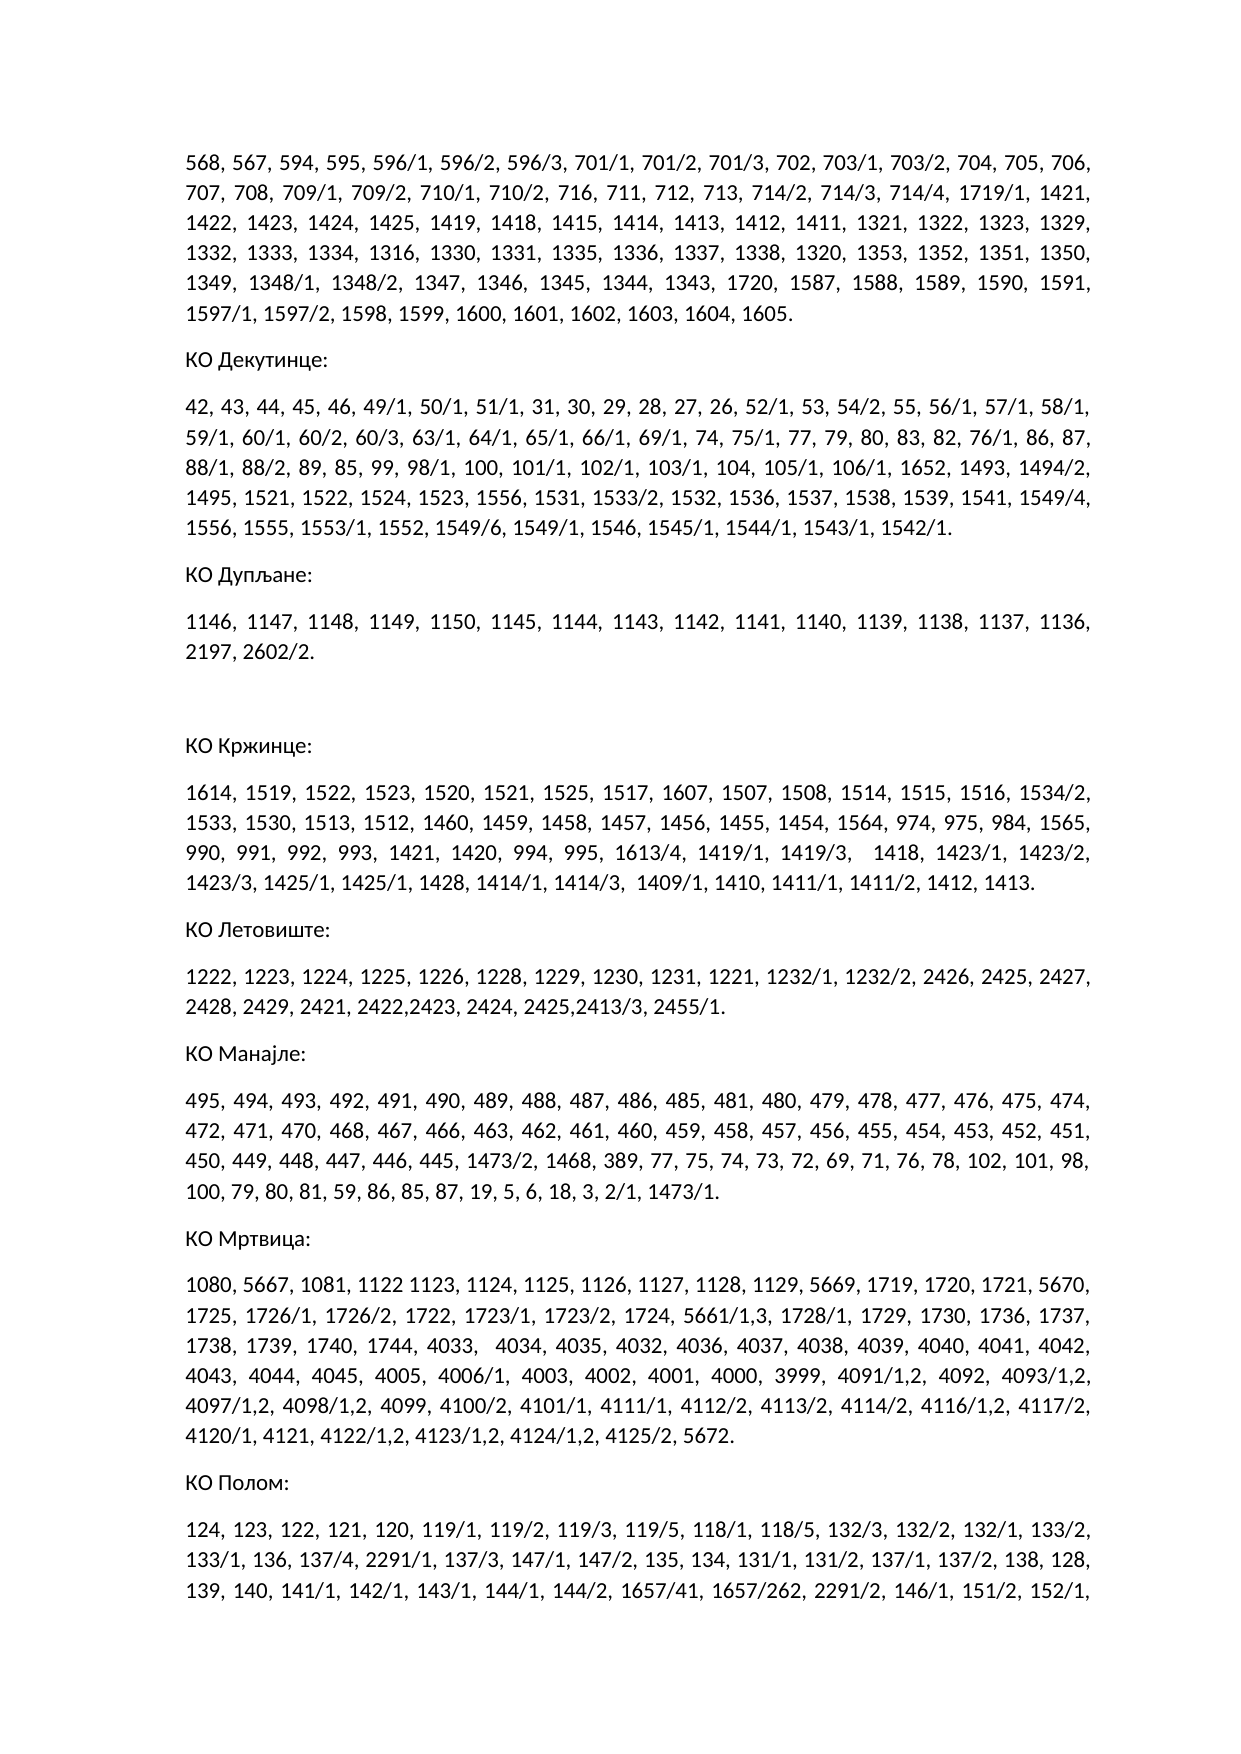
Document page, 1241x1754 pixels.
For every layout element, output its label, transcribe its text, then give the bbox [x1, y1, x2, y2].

text КО Летовиште: [185, 915, 1093, 943]
text 42, 43, 44, 45, 46, 49/1, 50/1, 51/1, 31, 30, 29, 28, 27, 26, 52/1, 53, 54/2, 55, 56/1, 57/1, 58/1, 59/1, 60/1, 60/2, 60/3, 63/1, 64/1, 65/1, 66/1, 69/1, 74, 75/1, 77, 79, 80, 83, 82, 76/1, 86, 87, 88/1, 88/2, 89, 85, 99, 98/1, 100, 101/1, 102/1, 103/1, 104, 105/1, 106/1, 1652, 1493, 1494/2, 1495, 1521, 1522, 1524, 1523, 1556, 1531, 1533/2, 1532, 1536, 1537, 1538, 1539, 1541, 1549/4, 1556, 1555, 1553/1, 1552, 1549/6, 1549/1, 1546, 1545/1, 1544/1, 1543/1, 1542/1. [185, 392, 1093, 541]
text КО Дупљане: [185, 560, 1093, 588]
text КО Манајле: [185, 1039, 1093, 1067]
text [185, 1515, 1093, 1604]
text 495, 494, 493, 492, 491, 490, 489, 488, 487, 486, 485, 481, 480, 479, 478, 477, 476, 475, 474, 472, 471, 470, 468, 467, 466, 463, 462, 461, 460, 459, 458, 457, 456, 455, 454, 453, 452, 451, 450, 449, 448, 447, 446, 445, 1473/2, 1468, 389, 77, 75, 74, 73, 72, 69, 71, 76, 78, 102, 101, 98, 100, 79, 80, 81, 59, 86, 85, 87, 19, 5, 6, 18, 3, 2/1, 1473/1. [185, 1086, 1093, 1205]
text КО Декутинце: [185, 346, 1093, 373]
text 1222, 1223, 1224, 1225, 1226, 1228, 1229, 1230, 1231, 1221, 1232/1, 1232/2, 2426, 2425, 2427, 2428, 2429, 2421, 2422,2423, 2424, 2425,2413/3, 2455/1. [185, 962, 1093, 1020]
text КО Мртвица: [185, 1224, 1093, 1252]
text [185, 148, 1093, 327]
text 1614, 1519, 1522, 1523, 1520, 1521, 1525, 1517, 1607, 1507, 1508, 1514, 1515, 1516, 1534/2, 1533, 1530, 1513, 1512, 1460, 1459, 1458, 1457, 1456, 1455, 1454, 1564, 974, 975, 984, 1565, 990, 991, 992, 993, 1421, 1420, 994, 995, 1613/4, 1419/1, 1419/3, 1418, 1423/1, 1423/2, 1423/3, 1425/1, 1425/1, 1428, 1414/1, 1414/3, 1409/1, 1410, 1411/1, 1411/2, 1412, 1413. [185, 778, 1093, 896]
text 1080, 5667, 1081, 1122 1123, 1124, 1125, 1126, 1127, 1128, 1129, 5669, 1719, 1720, 1721, 5670, 1725, 1726/1, 1726/2, 1722, 1723/1, 1723/2, 1724, 5661/1,3, 1728/1, 1729, 1730, 1736, 1737, 1738, 1739, 1740, 1744, 4033, 4034, 4035, 4032, 4036, 4037, 4038, 4039, 4040, 4041, 4042, 4043, 4044, 4045, 4005, 4006/1, 4003, 4002, 4001, 4000, 3999, 4091/1,2, 4092, 4093/1,2, 4097/1,2, 4098/1,2, 4099, 4100/2, 4101/1, 4111/1, 4112/2, 4113/2, 4114/2, 4116/1,2, 4117/2, 4120/1, 4121, 4122/1,2, 4123/1,2, 4124/1,2, 4125/2, 5672. [185, 1271, 1093, 1449]
text КО Полом: [185, 1468, 1093, 1496]
text КО Кржинце: [185, 731, 1093, 759]
text 1146, 1147, 1148, 1149, 1150, 1145, 1144, 1143, 1142, 1141, 1140, 1139, 1138, 1137, 1136, 2197, 2602/2. [185, 607, 1093, 665]
